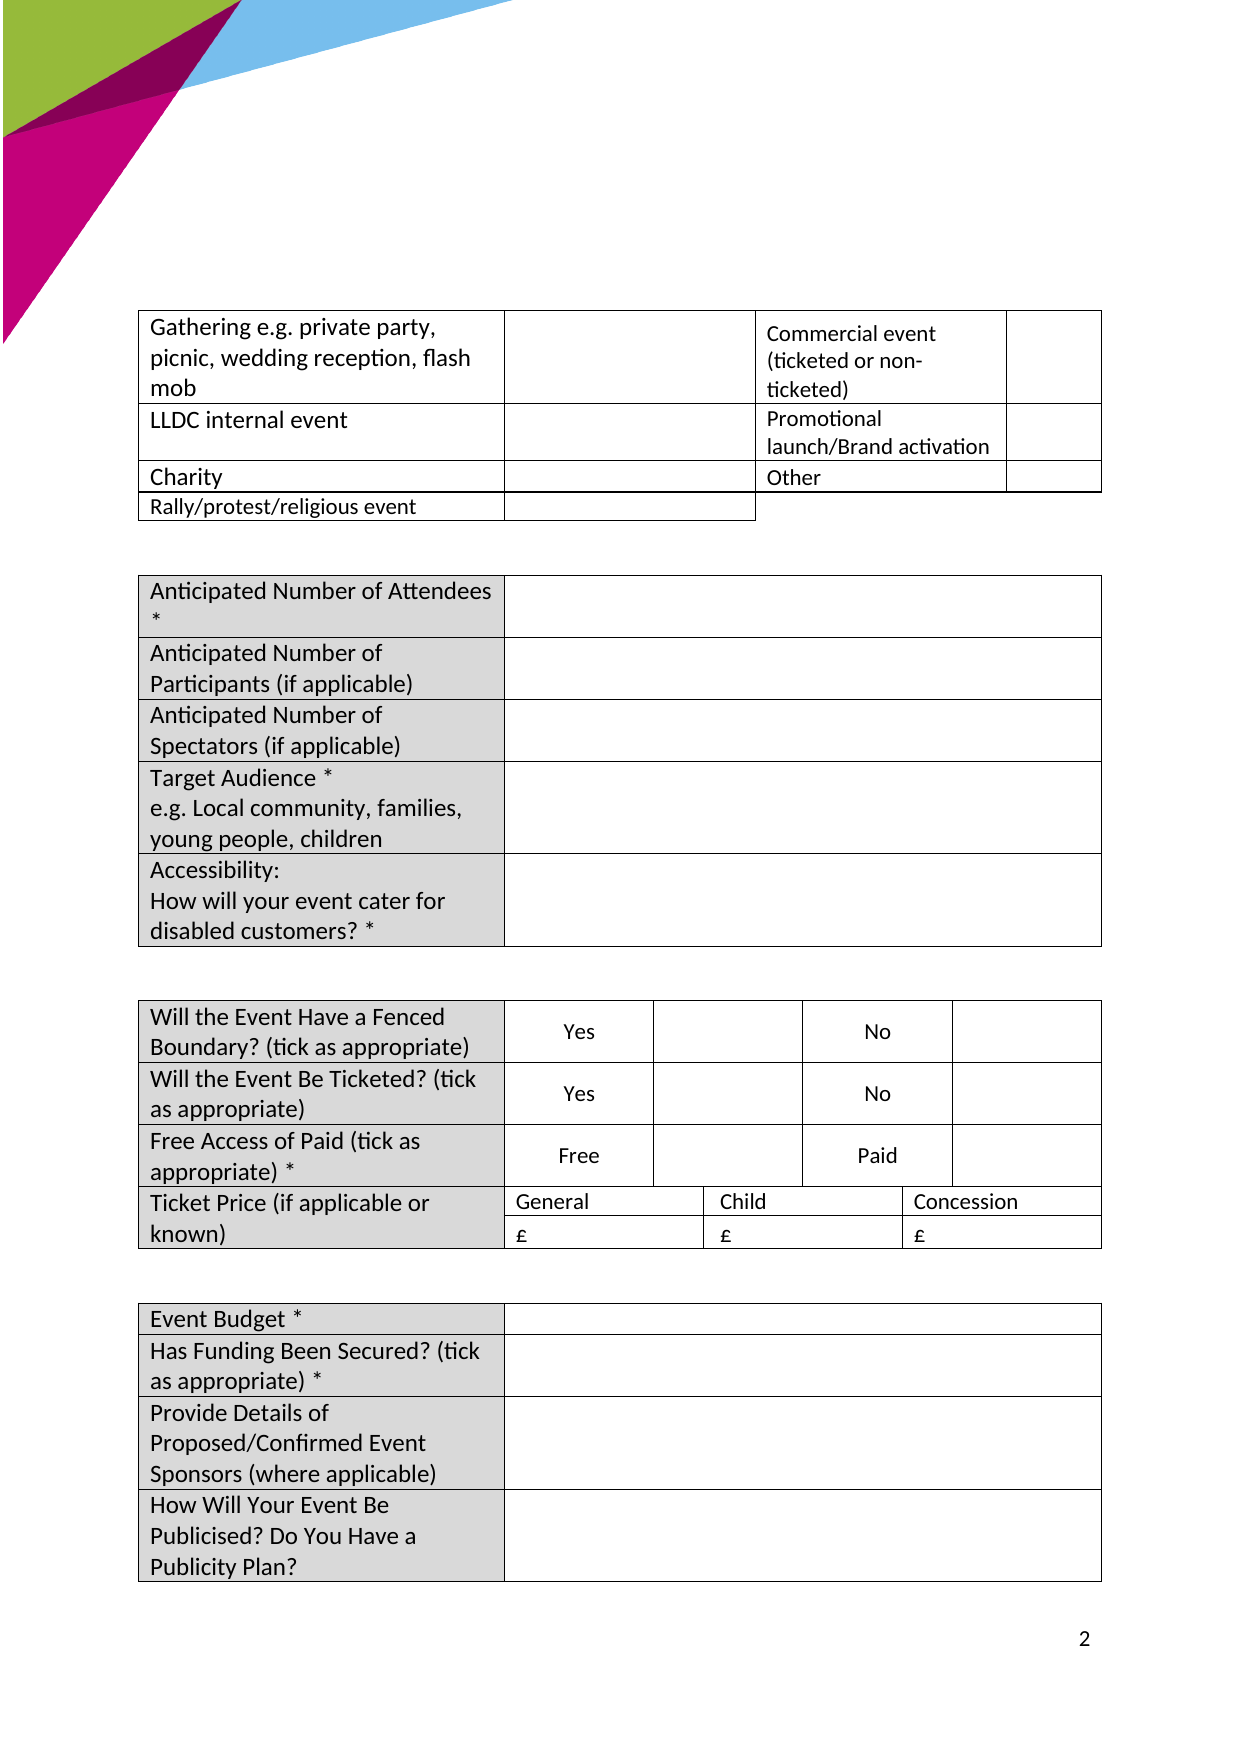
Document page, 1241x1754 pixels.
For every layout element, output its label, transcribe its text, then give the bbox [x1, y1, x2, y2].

table_cell [505, 404, 755, 460]
table_cell Concession [903, 1187, 1101, 1215]
table_cell [953, 1125, 1101, 1186]
table_cell No [803, 1063, 952, 1124]
table_cell Paid [803, 1125, 952, 1186]
table_cell Commercial event (ticketed or non-ticketed) [756, 311, 1006, 403]
table_cell Rally/protest/religious event [139, 493, 504, 520]
table_header Anticipated Number of Attendees * [139, 576, 504, 637]
table_cell Accessibility: How will your event cater for disabled customers? * [139, 854, 504, 946]
table_cell Child [704, 1187, 902, 1215]
table_cell [654, 1063, 802, 1124]
table_cell Charity [139, 461, 504, 491]
table_header Will the Event Have a Fenced Boundary? (tick as appropriate) [139, 1001, 504, 1062]
table_cell [505, 762, 1101, 853]
table_cell General [505, 1187, 703, 1215]
table_cell Yes [505, 1063, 653, 1124]
table_cell Promotional launch/Brand activation [756, 404, 1006, 460]
table_cell Anticipated Number of Spectators (if applicable) [139, 700, 504, 761]
table_cell Other [756, 461, 1006, 491]
table_cell LLDC internal event [139, 404, 504, 460]
table_cell Ticket Price (if applicable or known) [139, 1187, 504, 1248]
table_header [505, 1304, 1101, 1334]
table_cell [953, 1063, 1101, 1124]
table_cell [505, 1490, 1101, 1581]
table_cell £ [505, 1216, 703, 1248]
table_cell [1007, 404, 1101, 460]
table_header [953, 1001, 1101, 1062]
table_cell Has Funding Been Secured? (tick as appropriate) * [139, 1335, 504, 1396]
table_header Yes [505, 1001, 653, 1062]
table_cell £ [704, 1216, 902, 1248]
picture [3, 0, 515, 344]
table_cell [505, 1335, 1101, 1396]
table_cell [139, 1490, 504, 1581]
table_cell [654, 1125, 802, 1186]
table_cell Anticipated Number of Participants (if applicable) [139, 638, 504, 699]
table_cell Free Access of Paid (tick as appropriate) * [139, 1125, 504, 1186]
table_header Event Budget * [139, 1304, 504, 1334]
table_cell Gathering e.g. private party, picnic, wedding reception, flash mob [139, 311, 504, 403]
table_cell [505, 700, 1101, 761]
table_cell Will the Event Be Ticketed? (tick as appropriate) [139, 1063, 504, 1124]
table_cell [505, 638, 1101, 699]
table_cell [505, 461, 755, 491]
table_header [505, 576, 1101, 637]
table_cell [505, 1397, 1101, 1489]
table_header No [803, 1001, 952, 1062]
table_cell [1007, 311, 1101, 403]
table_header [654, 1001, 802, 1062]
table_cell [1007, 461, 1101, 491]
table_cell [505, 854, 1101, 946]
table_cell [505, 311, 755, 403]
table_cell £ [903, 1216, 1101, 1248]
table_cell Target Audience * e.g. Local community, families, young people, children [139, 762, 504, 853]
table_cell [505, 493, 755, 520]
table_cell Provide Details of Proposed/Confirmed Event Sponsors (where applicable) [139, 1397, 504, 1489]
table_cell Free [505, 1125, 653, 1186]
